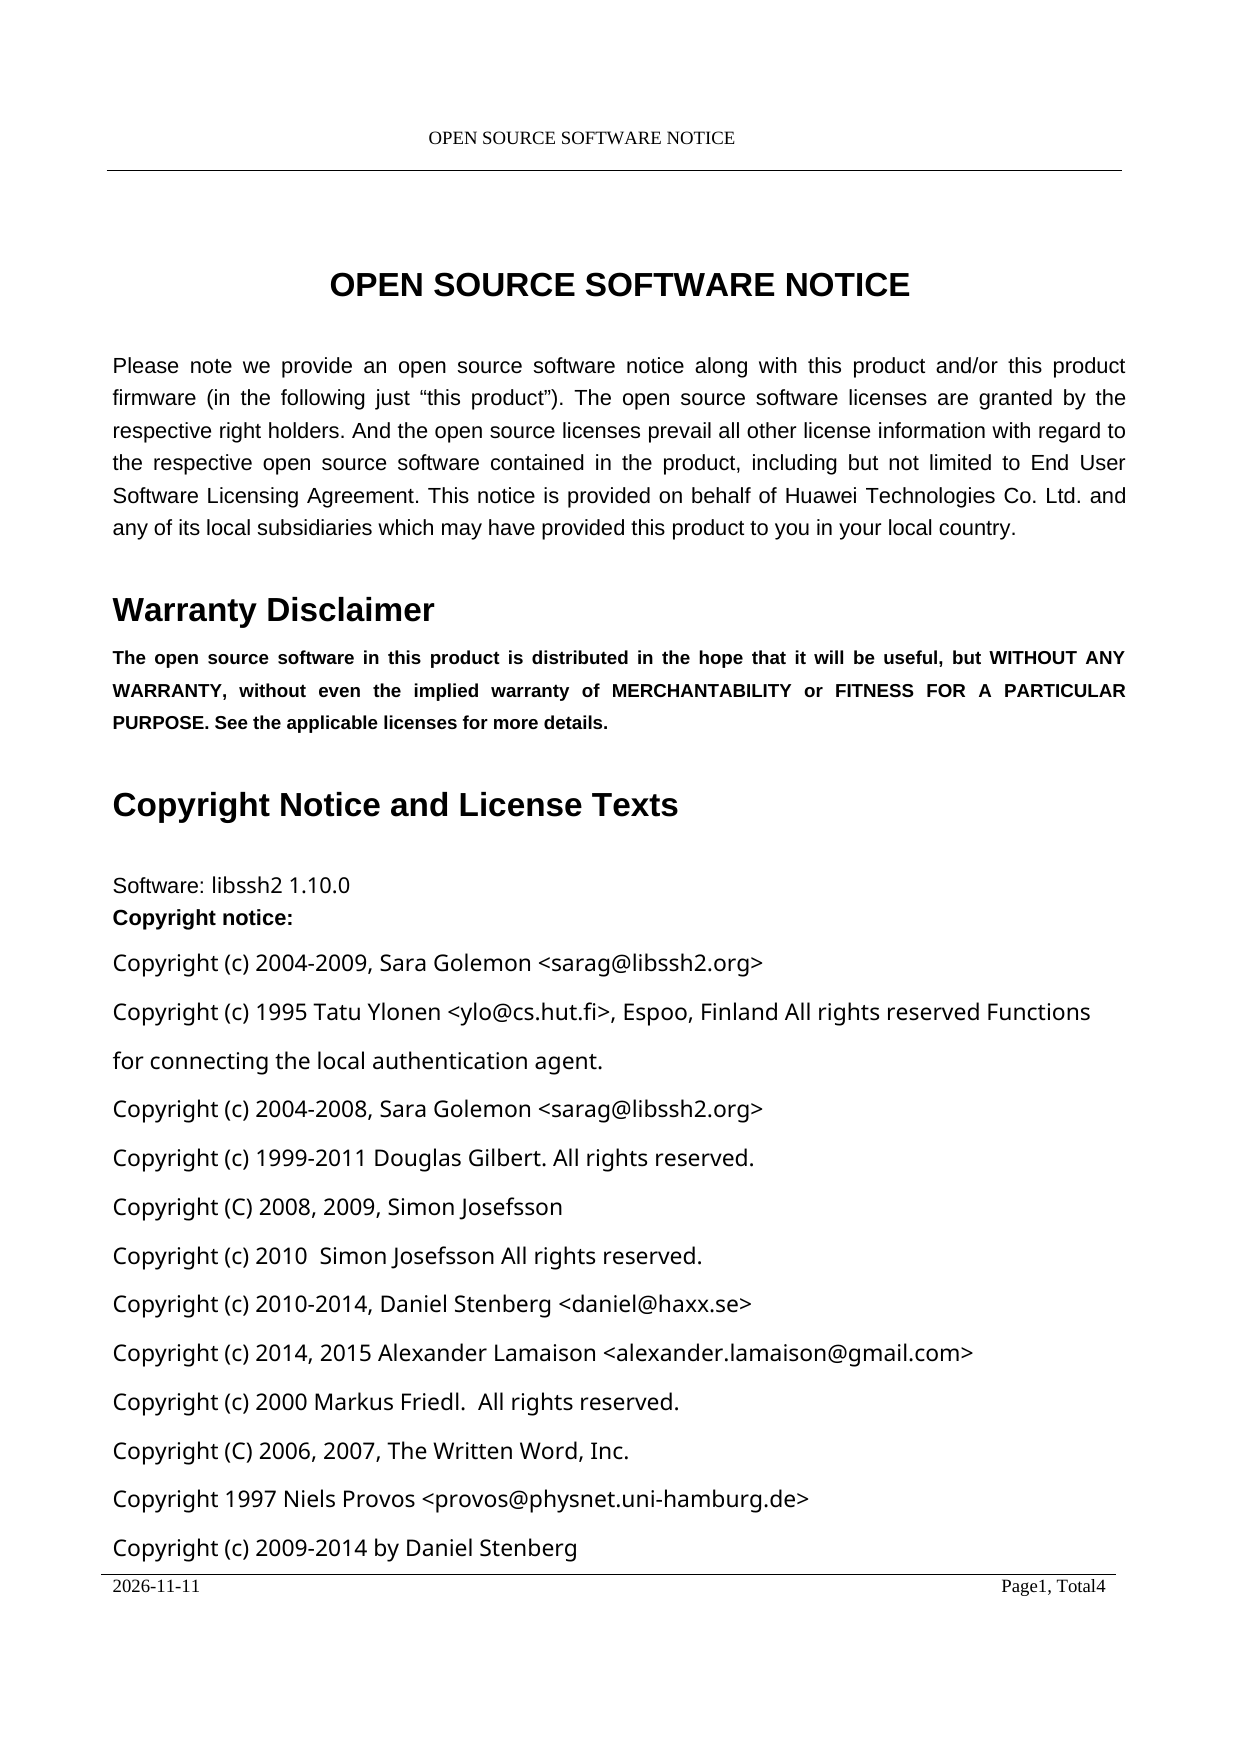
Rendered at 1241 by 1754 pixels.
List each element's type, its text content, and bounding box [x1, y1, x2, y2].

text Copyright notice: [112, 901, 1128, 934]
text Copyright Notice and License Texts [112, 771, 1128, 836]
text The open source software in this product is distributed in the hope that it will be useful, but WITHOUT ANY WARRANTY, without even the implied warranty of MERCHANTABILITY or FITNESS FOR A PARTICULAR PURPOSE. See the applicable licenses for more details. [112, 641, 1128, 739]
text Warranty Disclaimer [112, 576, 1128, 641]
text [112, 947, 1128, 1564]
text OPEN SOURCE SOFTWARE NOTICE [112, 251, 1128, 316]
text Software: libssh2 1.10.0 [112, 869, 1128, 901]
text Please note we provide an open source software notice along with this product and/or this product firmware (in the following just “this product”). The open source software licenses are granted by the respective right holders. And the open source licenses prevail all other license information with regard to the respective open source software contained in the product, including but not limited to End User Software Licensing Agreement. This notice is provided on behalf of Huawei Technologies Co. Ltd. and any of its local subsidiaries which may have provided this product to you in your local country. [112, 349, 1128, 544]
